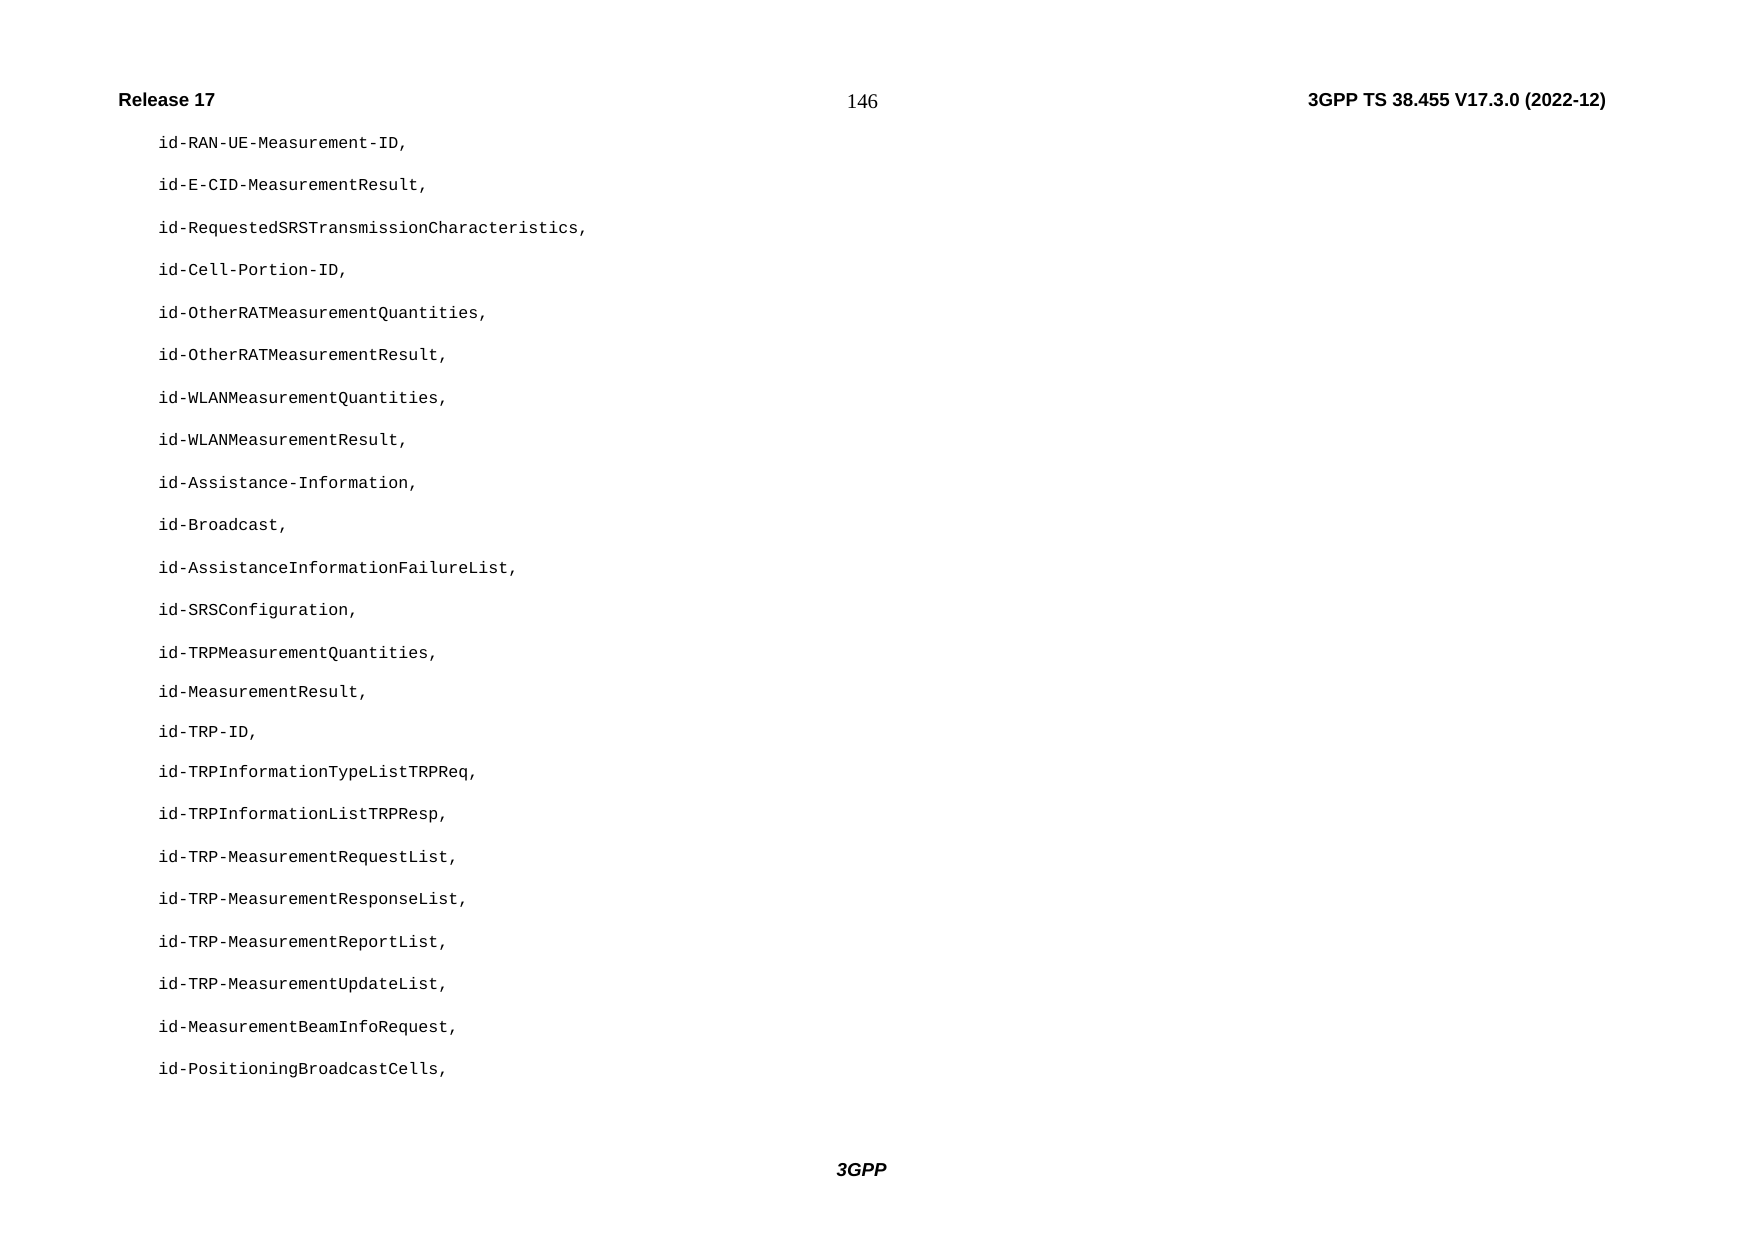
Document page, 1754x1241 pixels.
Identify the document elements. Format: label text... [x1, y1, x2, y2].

text id-MeasurementResult, [118, 684, 1606, 703]
text id-TRP-MeasurementUpdateList, [118, 976, 1606, 995]
text id-PositioningBroadcastCells, [118, 1061, 1606, 1080]
text id-TRPInformationListTRPResp, [118, 806, 1606, 825]
text id-SRSConfiguration, [118, 602, 1606, 621]
text id-Broadcast, [118, 517, 1606, 536]
text id-WLANMeasurementQuantities, [118, 389, 1606, 408]
text id-WLANMeasurementResult, [118, 432, 1606, 451]
text id-RAN-UE-Measurement-ID, [118, 134, 1606, 153]
text id-Cell-Portion-ID, [118, 262, 1606, 281]
text id-Assistance-Information, [118, 474, 1606, 493]
text id-TRP-MeasurementRequestList, [118, 848, 1606, 867]
text id-TRPInformationTypeListTRPReq, [118, 763, 1606, 782]
text id-OtherRATMeasurementResult, [118, 347, 1606, 366]
text id-RequestedSRSTransmissionCharacteristics, [118, 219, 1606, 238]
text id-TRP-ID, [118, 724, 1606, 742]
text id-TRP-MeasurementReportList, [118, 933, 1606, 952]
text id-AssistanceInformationFailureList, [118, 559, 1606, 578]
text id-TRP-MeasurementResponseList, [118, 891, 1606, 910]
text id-TRPMeasurementQuantities, [118, 644, 1606, 663]
text id-MeasurementBeamInfoRequest, [118, 1018, 1606, 1037]
text id-OtherRATMeasurementQuantities, [118, 304, 1606, 323]
text id-E-CID-MeasurementResult, [118, 177, 1606, 196]
